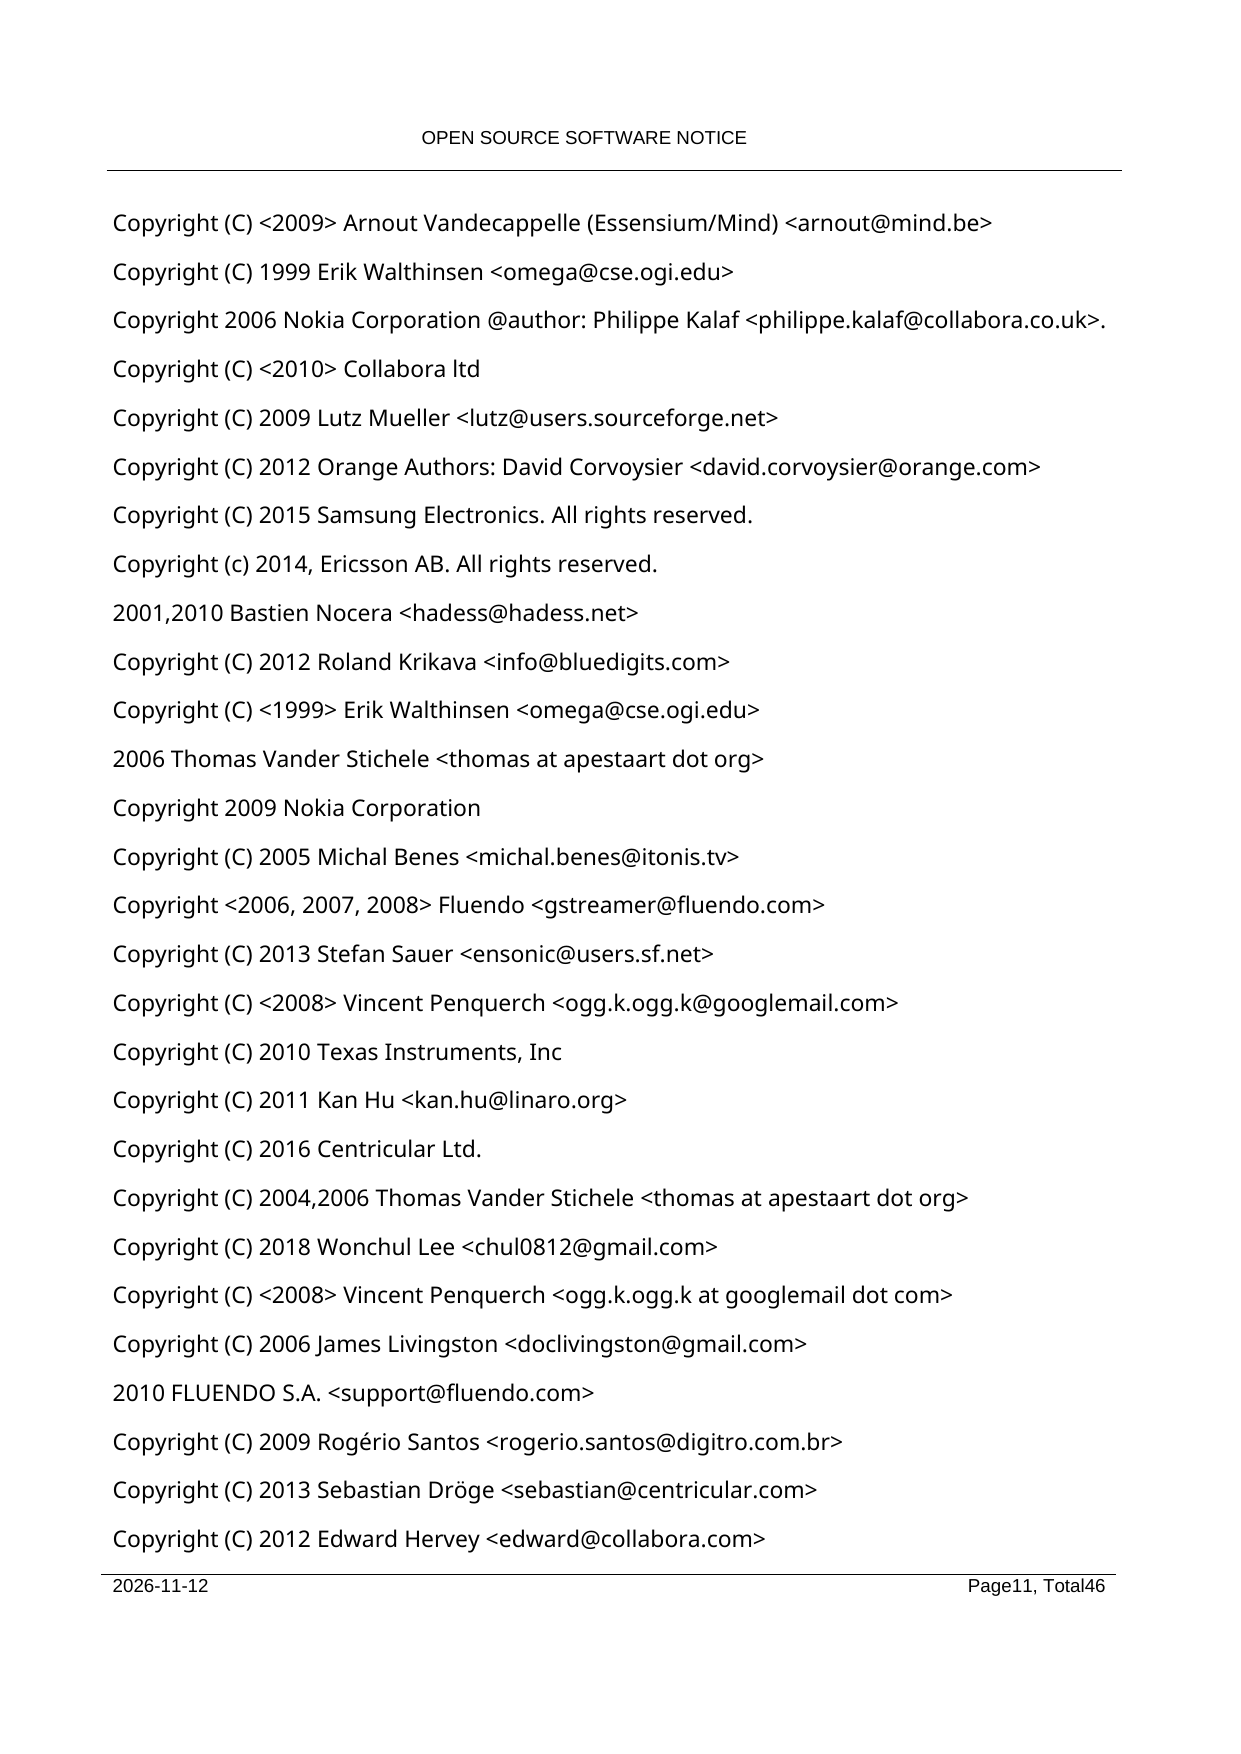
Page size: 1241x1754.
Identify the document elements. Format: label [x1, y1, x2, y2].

text [112, 206, 1128, 1555]
